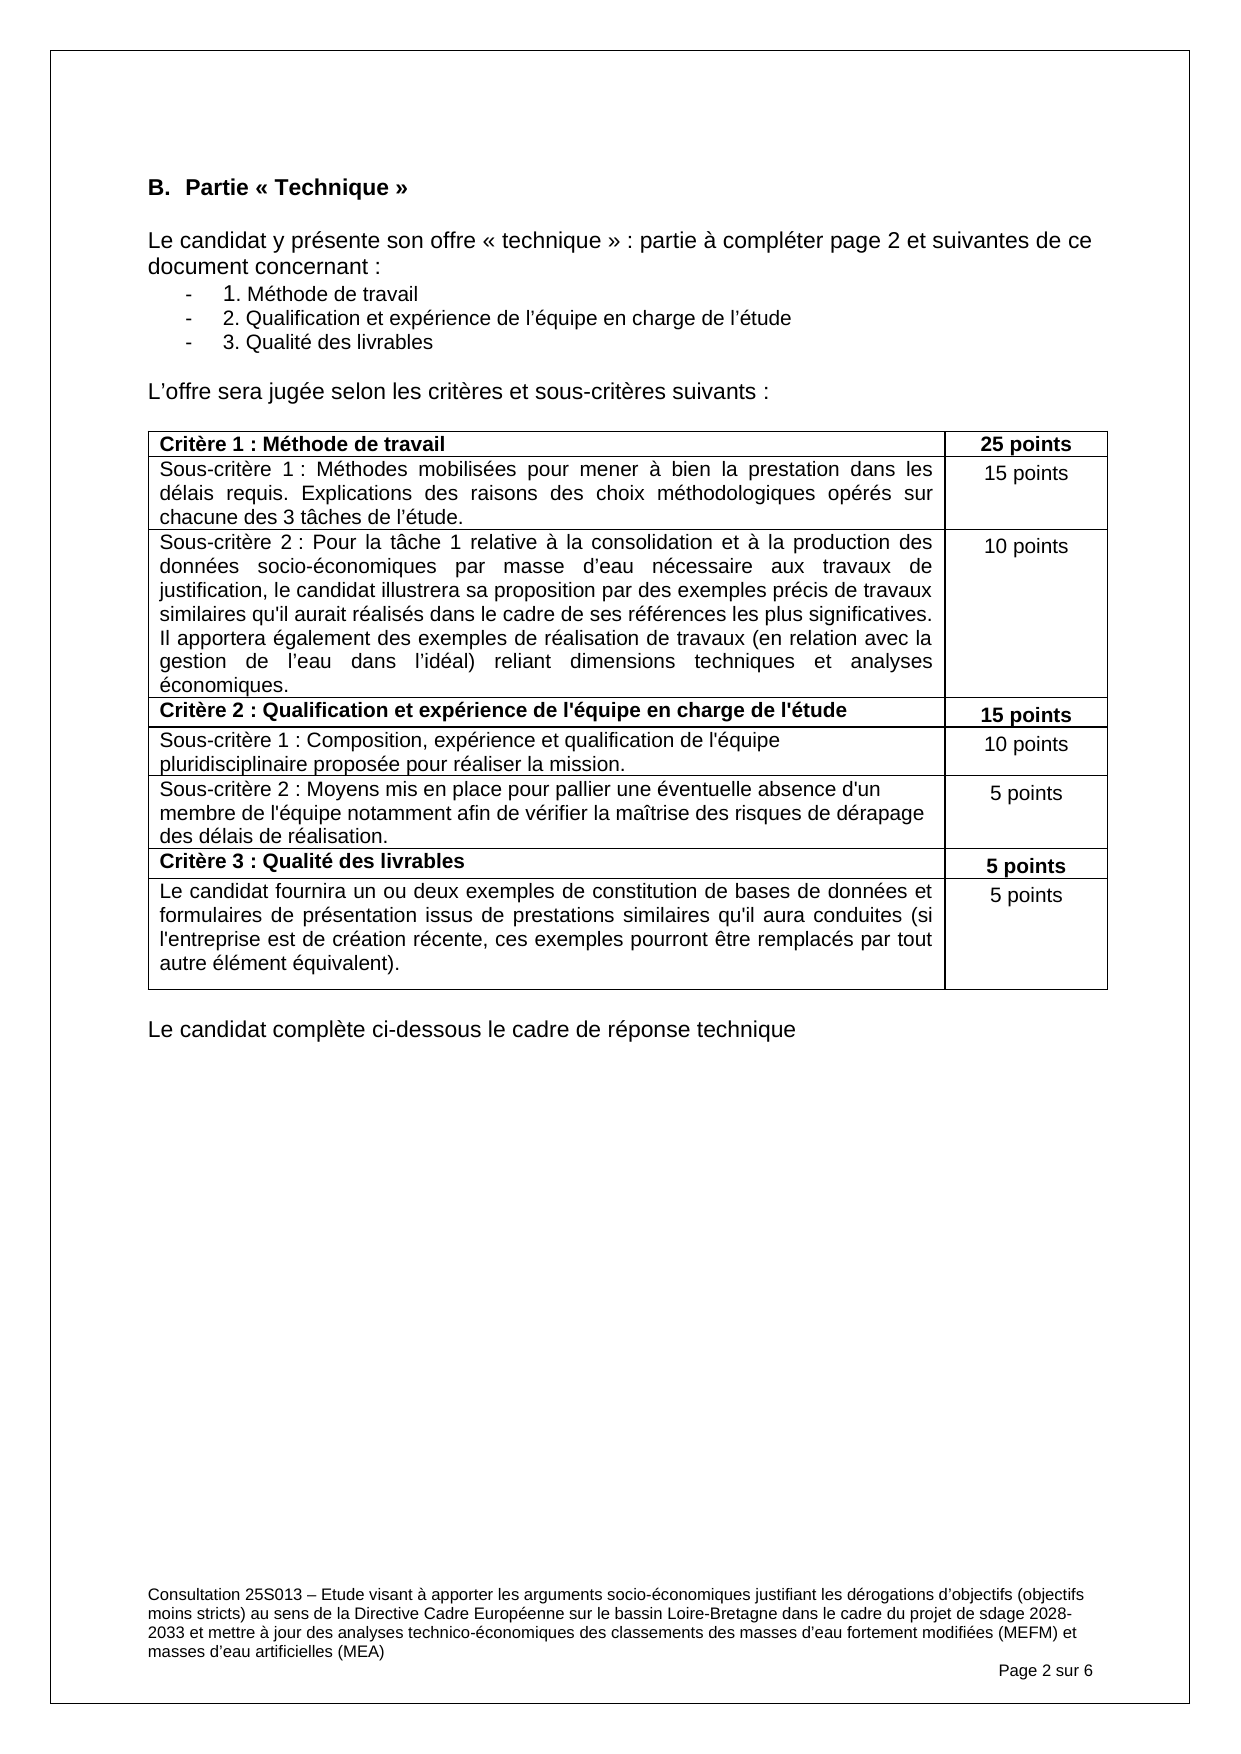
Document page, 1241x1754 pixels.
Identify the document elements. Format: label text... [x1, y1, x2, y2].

table_cell 5 points [946, 879, 1107, 988]
table_header Critère 1 : Méthode de travail [149, 432, 944, 456]
table_cell Sous-critère 2 : Pour la tâche 1 relative à la consolidation et à la production des données socio-économiques par masse d’eau nécessaire aux travaux de justification, le candidat illustrera sa proposition par des exemples précis de travaux similaires qu'il aurait réalisés dans le cadre de ses références les plus significatives. Il apportera également des exemples de réalisation de travaux (en relation avec la gestion de l’eau dans l’idéal) reliant dimensions techniques et analyses économiques. [149, 530, 944, 697]
table_cell Critère 3 : Qualité des livrables [149, 849, 944, 877]
table_cell 15 points [946, 457, 1107, 528]
list 3. Qualité des livrables [185, 330, 1093, 354]
table_cell 5 points [946, 776, 1107, 848]
list 1. Méthode de travail [185, 279, 1093, 306]
list Partie « Technique » [148, 174, 1093, 200]
table_cell Sous-critère 1 : Méthodes mobilisées pour mener à bien la prestation dans les délais requis. Explications des raisons des choix méthodologiques opérés sur chacune des 3 tâches de l’étude. [149, 457, 944, 528]
table_header 25 points [946, 432, 1107, 456]
table_cell Sous-critère 1 : Composition, expérience et qualification de l'équipe pluridisciplinaire proposée pour réaliser la mission. [149, 728, 944, 775]
table_cell Critère 2 : Qualification et expérience de l'équipe en charge de l'étude [149, 698, 944, 726]
text Le candidat complète ci-dessous le cadre de réponse technique [148, 1016, 1093, 1042]
text Le candidat y présente son offre « technique » : partie à compléter page 2 et suivantes de ce document concernant : [148, 227, 1093, 279]
table_cell 10 points [946, 530, 1107, 697]
table_cell 5 points [946, 849, 1107, 877]
table_cell Le candidat fournira un ou deux exemples de constitution de bases de données et formulaires de présentation issus de prestations similaires qu'il aura conduites (si l'entreprise est de création récente, ces exemples pourront être remplacés par tout autre élément équivalent). [149, 879, 944, 988]
table_cell 10 points [946, 728, 1107, 775]
text L’offre sera jugée selon les critères et sous-critères suivants : [148, 378, 1093, 404]
list 2. Qualification et expérience de l’équipe en charge de l’étude [185, 306, 1093, 330]
table_cell 15 points [946, 698, 1107, 726]
table_cell Sous-critère 2 : Moyens mis en place pour pallier une éventuelle absence d'un membre de l'équipe notamment afin de vérifier la maîtrise des risques de dérapage des délais de réalisation. [149, 776, 944, 848]
